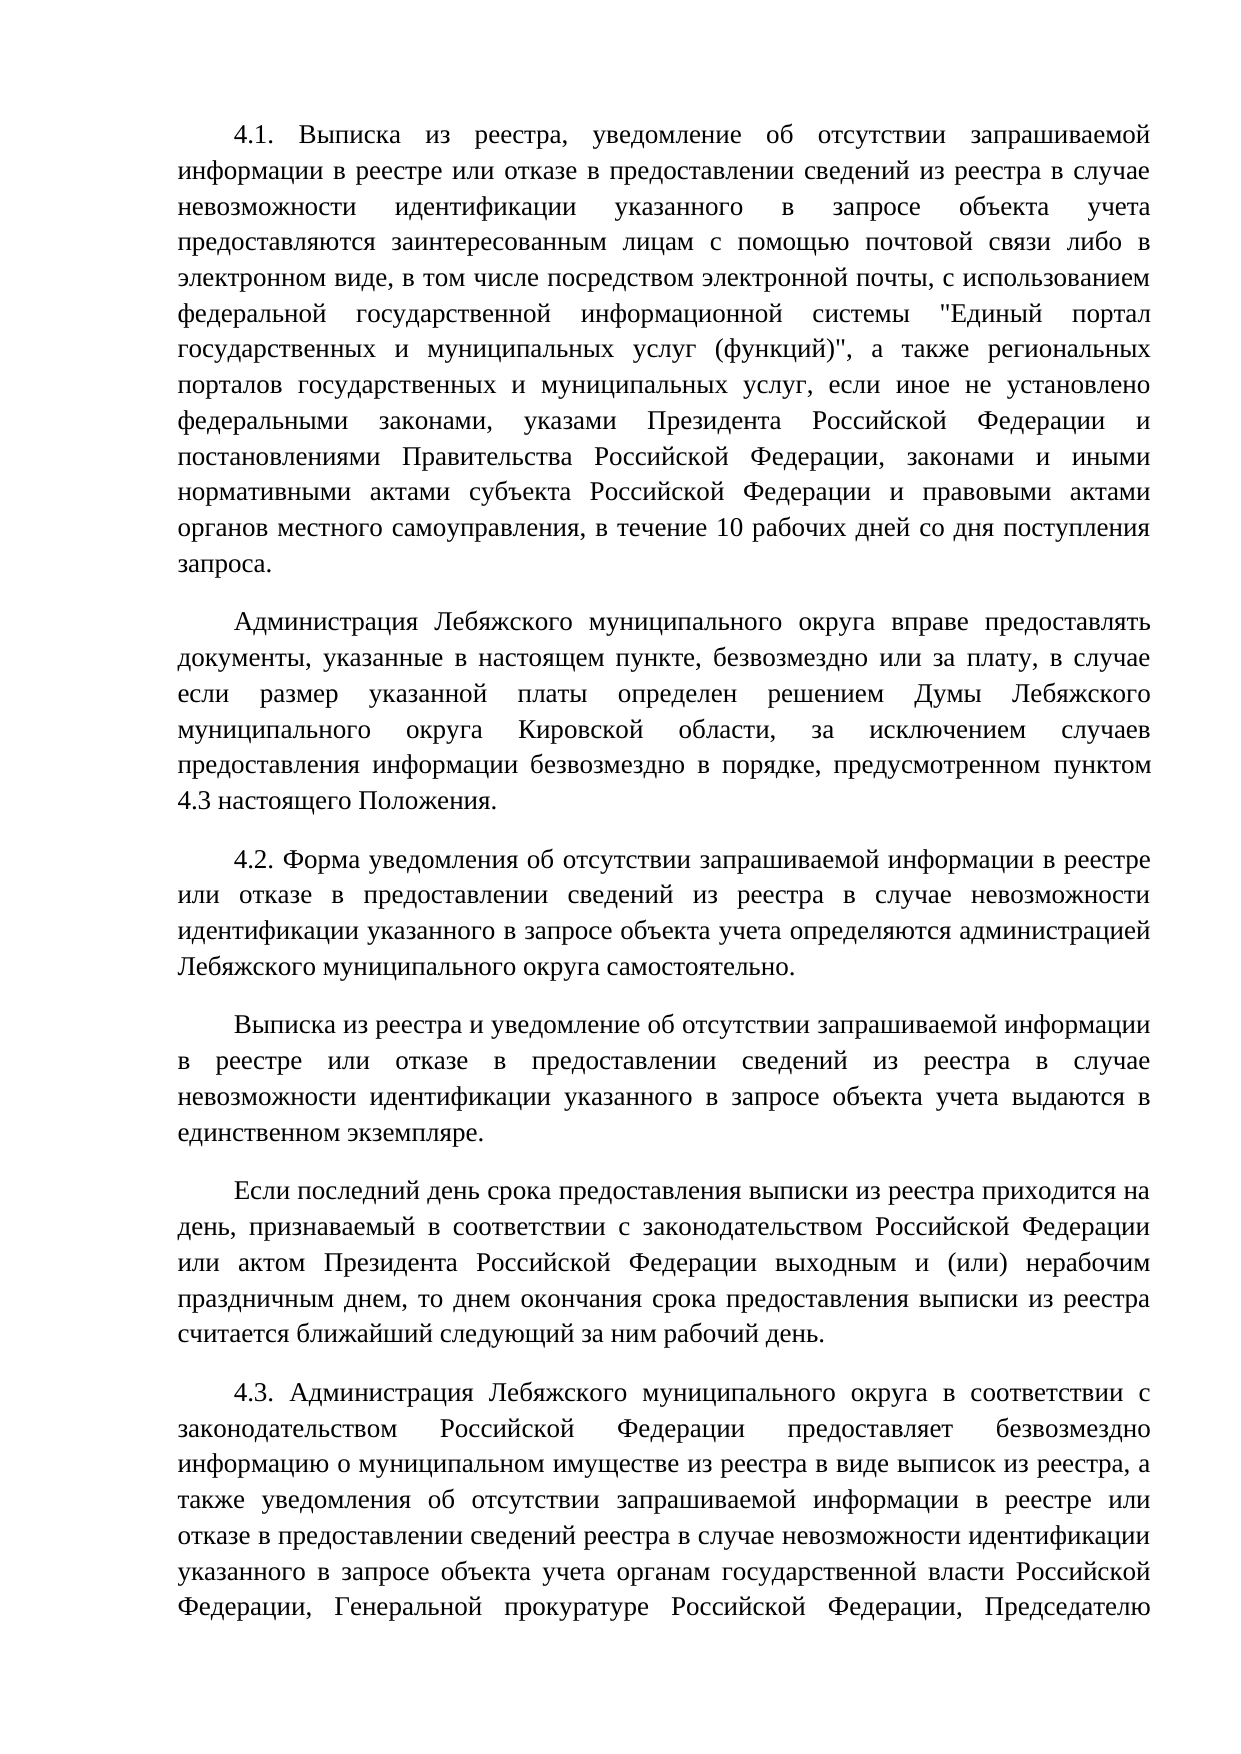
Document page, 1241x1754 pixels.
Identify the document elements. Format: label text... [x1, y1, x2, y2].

text Выписка из реестра и уведомление об отсутствии запрашиваемой информации в реестре или отказе в предоставлении сведений из реестра в случае невозможности идентификации указанного в запросе объекта учета выдаются в единственном экземпляре. [177, 1009, 1152, 1147]
text Администрация Лебяжского муниципального округа вправе предоставлять документы, указанные в настоящем пункте, безвозмездно или за плату, в случае если размер указанной платы определен решением Думы Лебяжского муниципального округа Кировской области, за исключением случаев предоставления информации безвозмездно в порядке, предусмотренном пунктом 4.3 настоящего Положения. [177, 606, 1152, 815]
text Если последний день срока предоставления выписки из реестра приходится на день, признаваемый в соответствии с законодательством Российской Федерации или актом Президента Российской Федерации выходным и (или) нерабочим праздничным днем, то днем окончания срока предоставления выписки из реестра считается ближайший следующий за ним рабочий день. [177, 1174, 1152, 1348]
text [177, 1376, 1152, 1622]
text 4.1. Выписка из реестра, уведомление об отсутствии запрашиваемой информации в реестре или отказе в предоставлении сведений из реестра в случае невозможности идентификации указанного в запросе объекта учета предоставляются заинтересованным лицам с помощью почтовой связи либо в электронном виде, в том числе посредством электронной почты, с использованием федеральной государственной информационной системы "Единый портал государственных и муниципальных услуг (функций)", а также региональных порталов государственных и муниципальных услуг, если иное не установлено федеральными законами, указами Президента Российской Федерации и постановлениями Правительства Российской Федерации, законами и иными нормативными актами субъекта Российской Федерации и правовыми актами органов местного самоуправления, в течение 10 рабочих дней со дня поступления запроса. [177, 118, 1152, 578]
text 4.2. Форма уведомления об отсутствии запрашиваемой информации в реестре или отказе в предоставлении сведений из реестра в случае невозможности идентификации указанного в запросе объекта учета определяются администрацией Лебяжского муниципального округа самостоятельно. [177, 843, 1152, 981]
